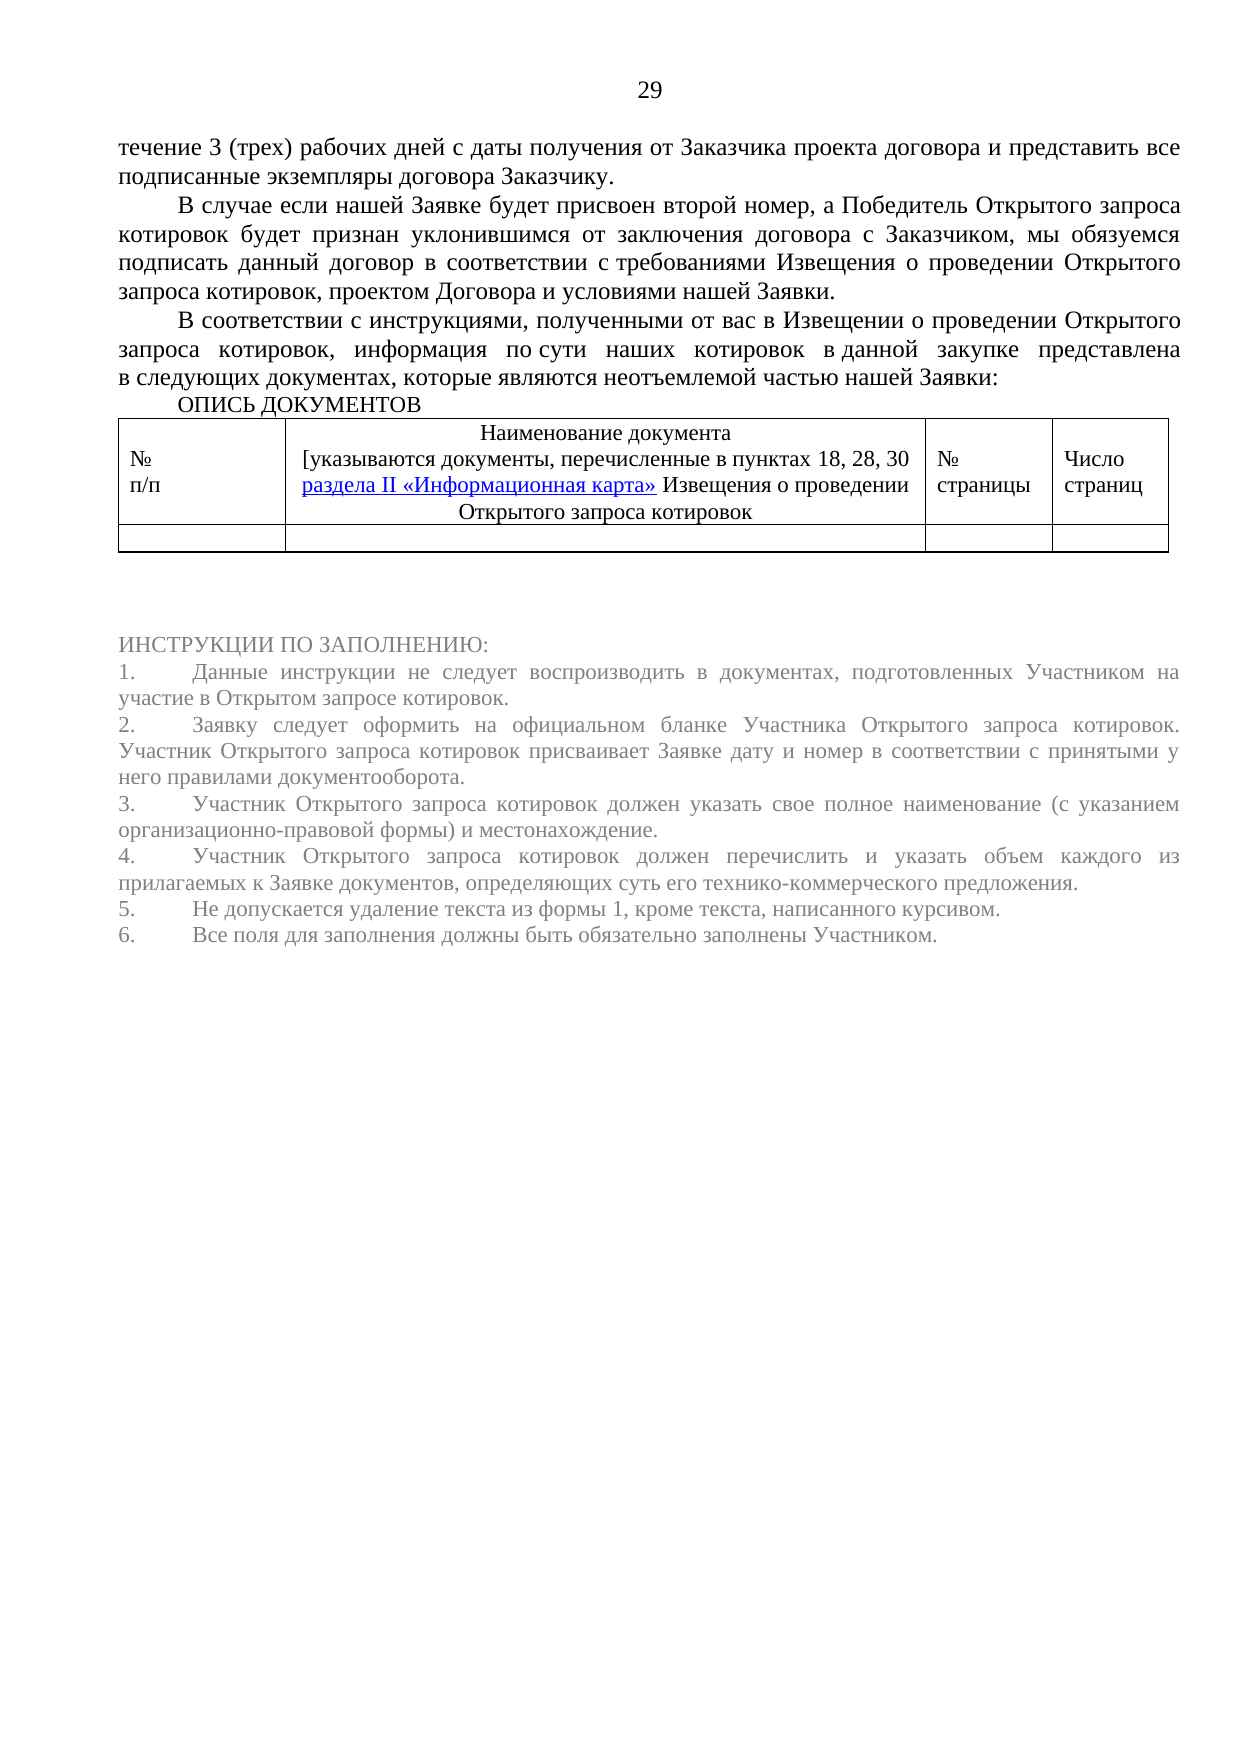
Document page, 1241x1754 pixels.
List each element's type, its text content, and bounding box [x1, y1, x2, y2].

text ИНСТРУКЦИИ ПО ЗАПОЛНЕНИЮ: [118, 632, 1181, 658]
table_header № страницы [926, 419, 1052, 524]
table_cell [926, 525, 1052, 551]
table_header Наименование документа [указываются документы, перечисленные в пунктах 18, 28, 30 раздела II «Информационная карта» Извещения о проведении Открытого запроса котировок [286, 419, 925, 524]
list Данные инструкции не следует воспроизводить в документах, подготовленных Участником на участие в Открытом запросе котировок. [118, 658, 1181, 711]
list Заявку следует оформить на официальном бланке Участника Открытого запроса котировок. Участник Открытого запроса котировок присваивает Заявке дату и номер в соответствии с принятыми у него правилами документооборота. [118, 711, 1181, 790]
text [118, 132, 1181, 190]
table_cell [119, 525, 285, 551]
text В соответствии с инструкциями, полученными от вас в Извещении о проведении Открытого запроса котировок, информация по сути наших котировок в данной закупке представлена в следующих документах, которые являются неотъемлемой частью нашей Заявки: [118, 305, 1181, 391]
table_header № п/п [119, 419, 285, 524]
list Участник Открытого запроса котировок должен перечислить и указать объем каждого из прилагаемых к Заявке документов, определяющих суть его технико-коммерческого предложения. [118, 842, 1181, 895]
list Не допускается удаление текста из формы 1, кроме текста, написанного курсивом. [118, 895, 1181, 921]
table_header Число страниц [1053, 419, 1168, 524]
text ОПИСЬ ДОКУМЕНТОВ [118, 391, 1181, 418]
table_cell [286, 525, 925, 551]
table_cell [1053, 525, 1168, 551]
list Все поля для заполнения должны быть обязательно заполнены Участником. [118, 921, 1181, 948]
text В случае если нашей Заявке будет присвоен второй номер, а Победитель Открытого запроса котировок будет признан уклонившимся от заключения договора с Заказчиком, мы обязуемся подписать данный договор в соответствии с требованиями Извещения о проведении Открытого запроса котировок, проектом Договора и условиями нашей Заявки. [118, 190, 1181, 305]
list Участник Открытого запроса котировок должен указать свое полное наименование (с указанием организационно-правовой формы) и местонахождение. [118, 790, 1181, 842]
